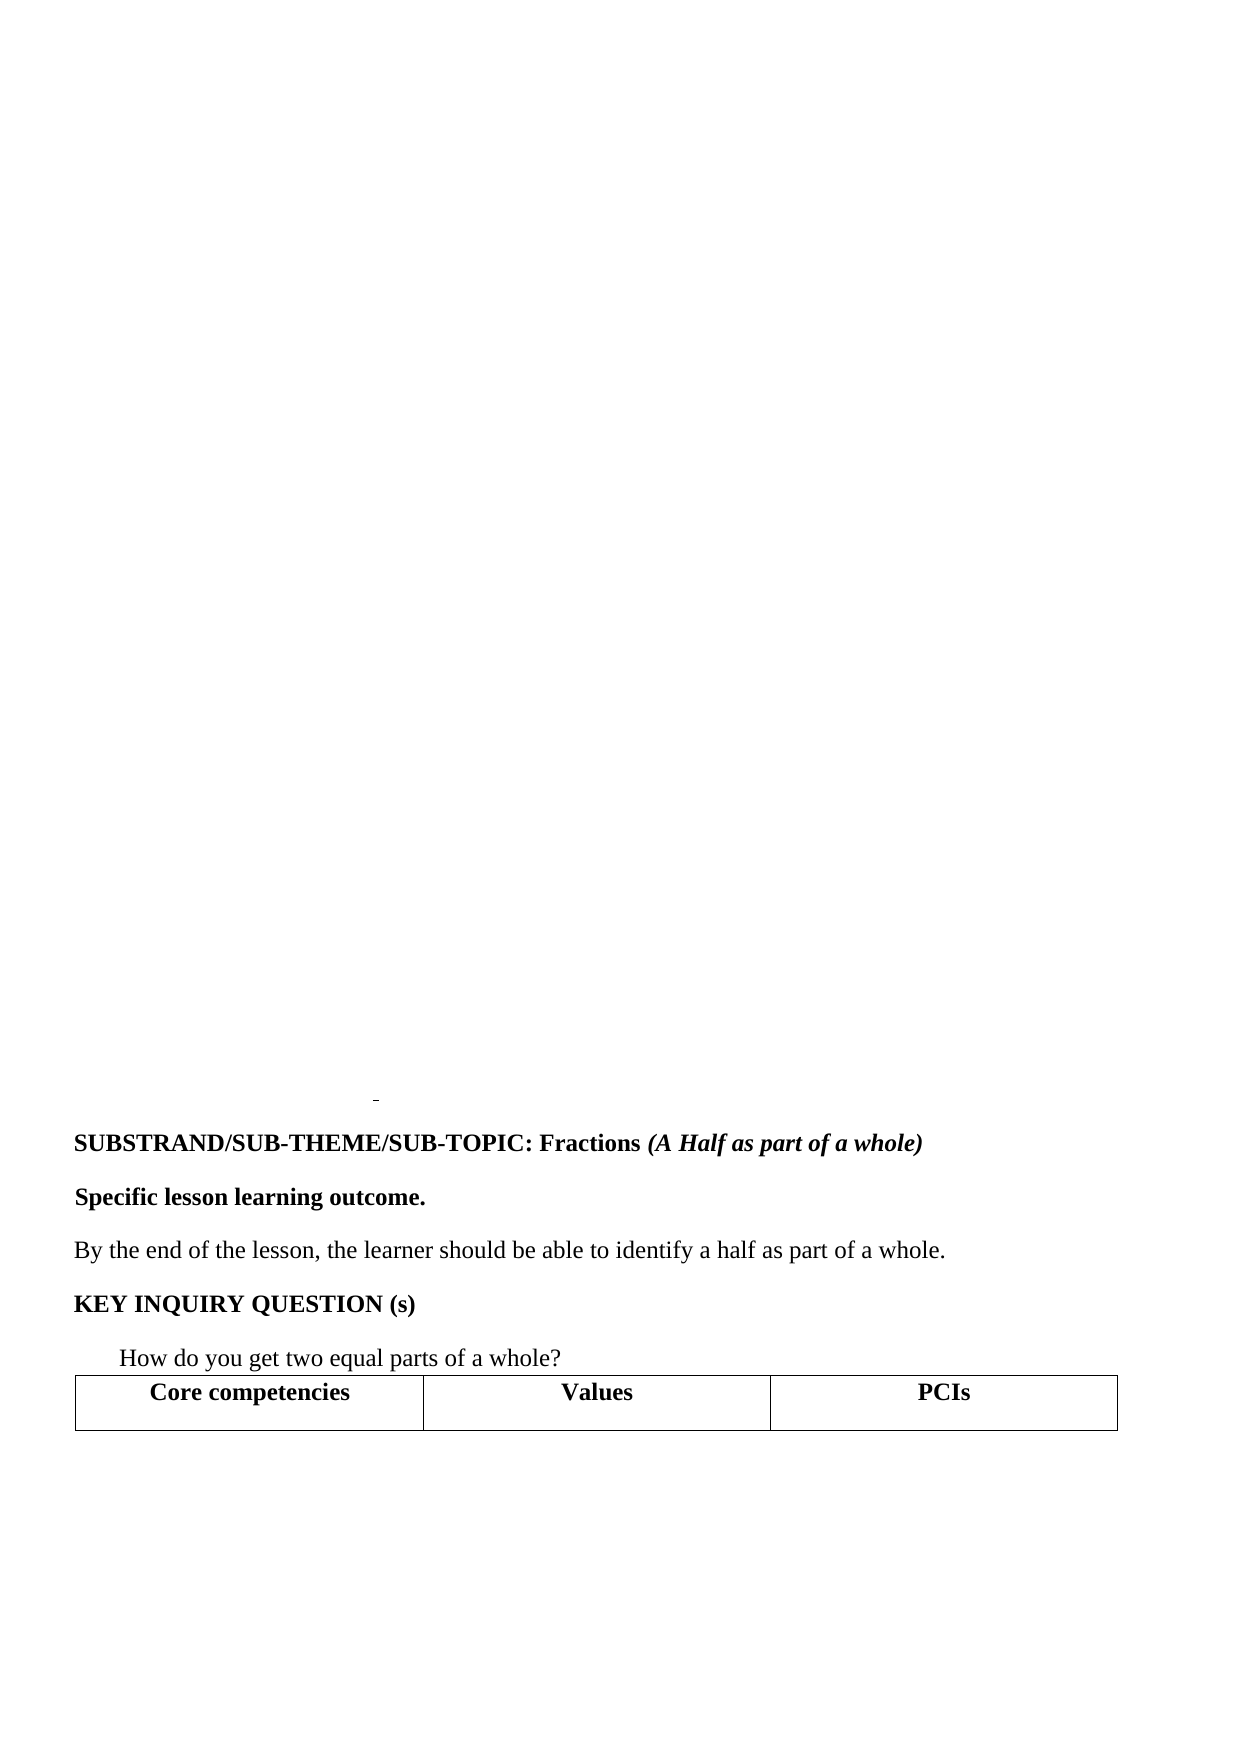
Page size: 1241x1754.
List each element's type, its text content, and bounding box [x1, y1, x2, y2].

table_header Core competencies [76, 1376, 423, 1430]
text By the end of the lesson, the learner should be able to identify a half as part of a whole. [73, 1235, 1164, 1264]
table_header Values [509, 1376, 770, 1430]
table_header PCIs [771, 1376, 1117, 1430]
table_header [424, 1376, 509, 1430]
text SUBSTRAND/SUB-THEME/SUB-TOPIC: Fractions (A Half as part of a whole) Specific lesson learning outcome. [73, 1128, 999, 1211]
text How do you get two equal parts of a whole? [113, 1343, 1164, 1371]
text KEY INQUIRY QUESTION (s) [73, 1289, 999, 1318]
